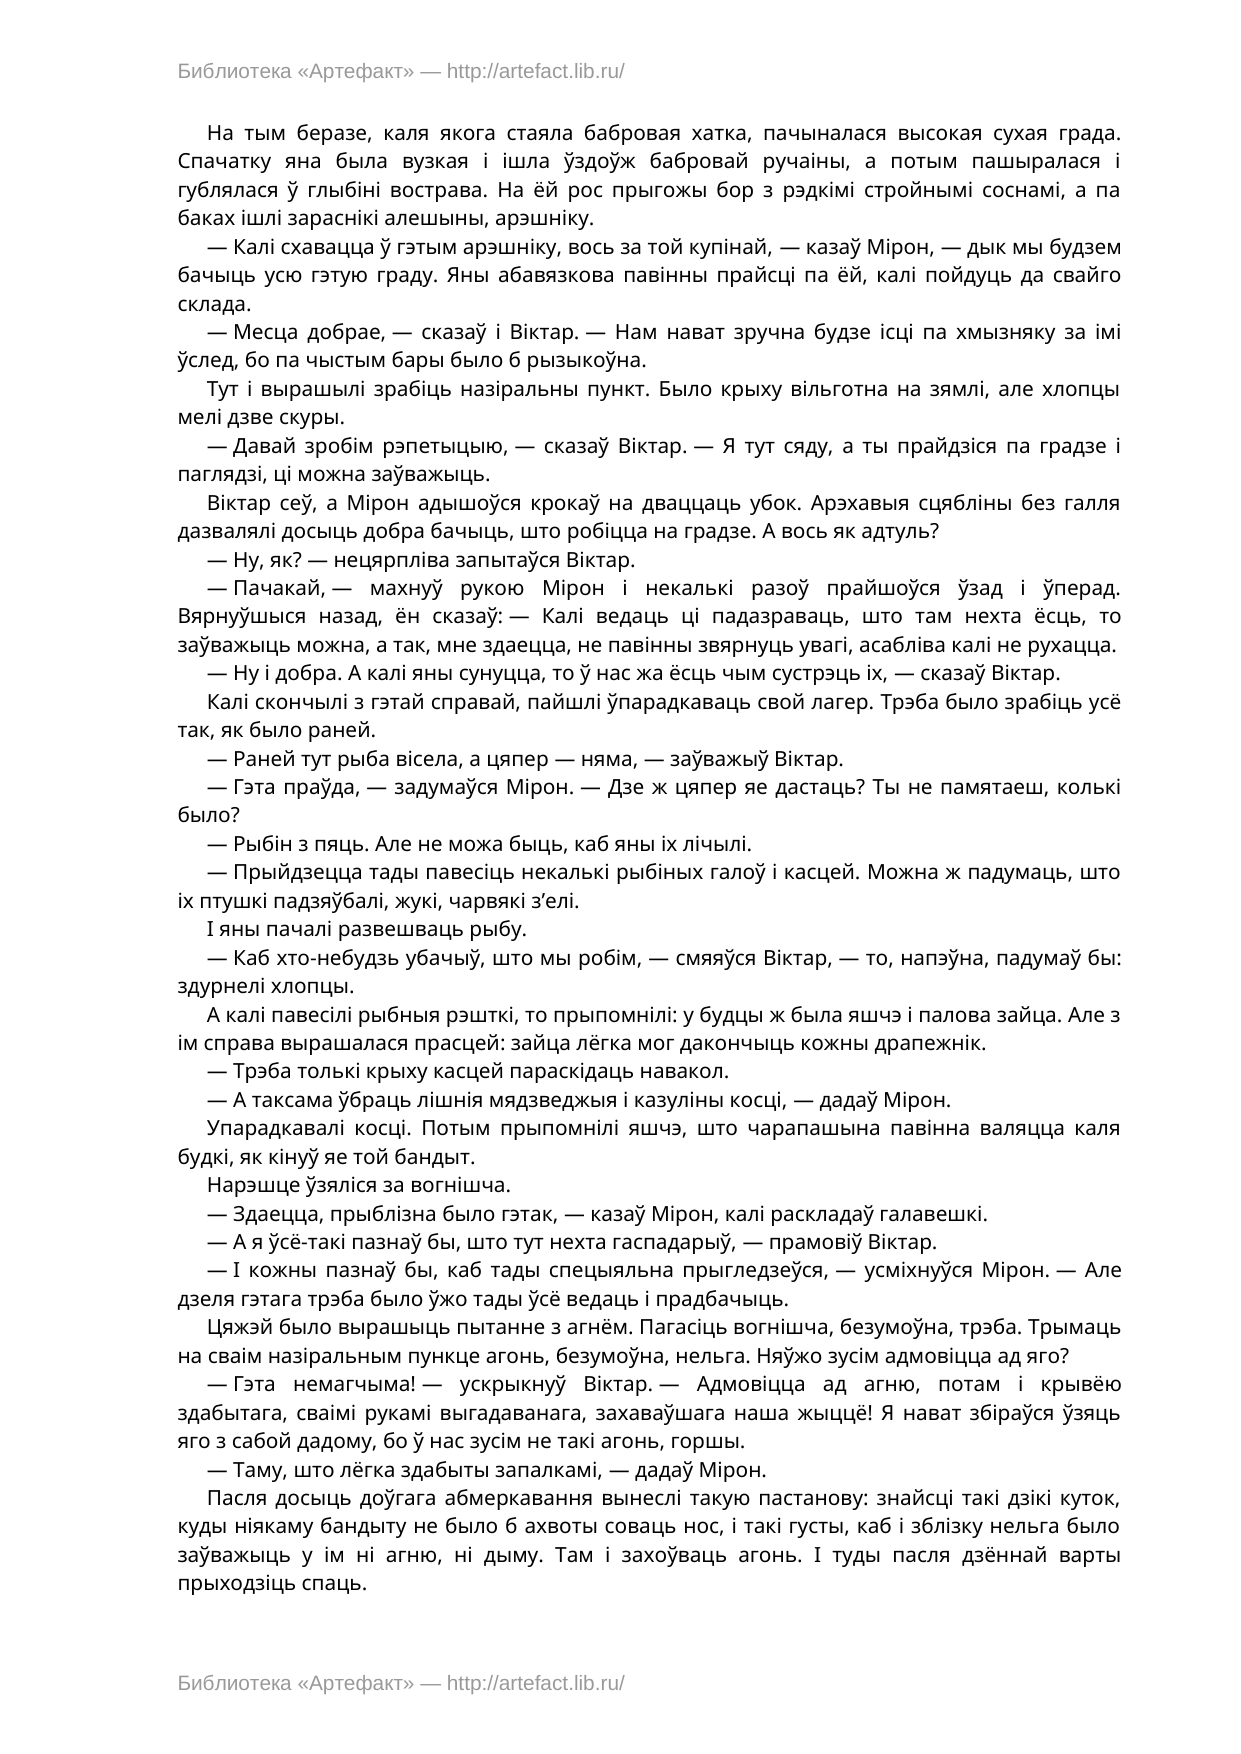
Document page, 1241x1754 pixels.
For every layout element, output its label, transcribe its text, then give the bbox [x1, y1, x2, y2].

text — А таксама ўбраць лішнія мядзведжыя і казуліны косці, — дадаў Мірон. [177, 1085, 1122, 1113]
text — Месца добрае, — сказаў і Віктар. — Нам нават зручна будзе ісці па хмызняку за імі ўслед, бо па чыстым бары было б рызыкоўна. [177, 317, 1122, 374]
text — Ну, як? — нецярпліва запытаўся Віктар. [177, 545, 1122, 573]
text — Давай зробім рэпетыцыю, — сказаў Віктар. — Я тут сяду, а ты прайдзіся па градзе і паглядзі, ці можна заўважыць. [177, 431, 1122, 488]
text — Прыйдзецца тады павесіць некалькі рыбіных галоў і касцей. Можна ж падумаць, што іх птушкі падзяўбалі, жукі, чарвякі з’елі. [177, 857, 1122, 914]
text — Пачакай, — махнуў рукою Мірон і некалькі разоў прайшоўся ўзад і ўперад. Вярнуўшыся назад, ён сказаў: — Калі ведаць ці падазраваць, што там нехта ёсць, то заўважыць можна, а так, мне здаецца, не павінны звярнуць увагі, асабліва калі не рухацца. [177, 573, 1122, 658]
text — А я ўсё-такі пазнаў бы, што тут нехта гаспадарыў, — прамовіў Віктар. [177, 1227, 1122, 1256]
text — Таму, што лёгка здабыты запалкамі, — дадаў Мірон. [177, 1455, 1122, 1483]
text Цяжэй было вырашыць пытанне з агнём. Пагасіць вогнішча, безумоўна, трэба. Трымаць на сваім назіральным пункце агонь, безумоўна, нельга. Няўжо зусім адмовіцца ад яго? [177, 1312, 1122, 1369]
text — Раней тут рыба вісела, а цяпер — няма, — заўважыў Віктар. [177, 744, 1122, 772]
text Тут і вырашылі зрабіць назіральны пункт. Было крыху вільготна на зямлі, але хлопцы мелі дзве скуры. [177, 374, 1122, 431]
text — Здаецца, прыблізна было гэтак, — казаў Мірон, калі раскладаў галавешкі. [177, 1199, 1122, 1227]
text Упарадкавалі косці. Потым прыпомнілі яшчэ, што чарапашына павінна валяцца каля будкі, як кінуў яе той бандыт. [177, 1113, 1122, 1170]
text А калі павесілі рыбныя рэшткі, то прыпомнілі: у будцы ж была яшчэ і палова зайца. Але з ім справа вырашалася прасцей: зайца лёгка мог дакончыць кожны драпежнік. [177, 1000, 1122, 1057]
text На тым беразе, каля якога стаяла бабровая хатка, пачыналася высокая сухая града. Спачатку яна была вузкая і ішла ўздоўж бабровай ручаіны, а потым пашыралася і гублялася ў глыбіні вострава. На ёй рос прыгожы бор з рэдкімі стройнымі соснамі, а па баках ішлі зараснікі алешыны, арэшніку. [177, 118, 1122, 232]
text — Калі схавацца ў гэтым арэшніку, вось за той купінай, — казаў Мірон, — дык мы будзем бачыць усю гэтую граду. Яны абавязкова павінны прайсці па ёй, калі пойдуць да свайго склада. [177, 232, 1122, 317]
text — Каб хто-небудзь убачыў, што мы робім, — смяяўся Віктар, — то, напэўна, падумаў бы: здурнелі хлопцы. [177, 943, 1122, 1000]
text Віктар сеў, а Мірон адышоўся крокаў на дваццаць убок. Арэхавыя сцябліны без галля дазвалялі досыць добра бачыць, што робіцца на градзе. А вось як адтуль? [177, 488, 1122, 545]
text Пасля досыць доўгага абмеркавання вынеслі такую пастанову: знайсці такі дзікі куток, куды ніякаму бандыту не было б ахвоты соваць нос, і такі густы, каб і зблізку нельга было заўважыць у ім ні агню, ні дыму. Там і захоўваць агонь. І туды пасля дзённай варты прыходзіць спаць. [177, 1483, 1122, 1597]
text І яны пачалі развешваць рыбу. [177, 914, 1122, 943]
text Калі скончылі з гэтай справай, пайшлі ўпарадкаваць свой лагер. Трэба было зрабіць усё так, як было раней. [177, 687, 1122, 744]
text — І кожны пазнаў бы, каб тады спецыяльна прыгледзеўся, — усміхнуўся Мірон. — Але дзеля гэтага трэба было ўжо тады ўсё ведаць і прадбачыць. [177, 1256, 1122, 1312]
text Нарэшце ўзяліся за вогнішча. [177, 1170, 1122, 1199]
text — Рыбін з пяць. Але не можа быць, каб яны іх лічылі. [177, 829, 1122, 857]
text — Трэба толькі крыху касцей параскідаць навакол. [177, 1057, 1122, 1085]
text — Гэта праўда, — задумаўся Мірон. — Дзе ж цяпер яе дастаць? Ты не памятаеш, колькі было? [177, 772, 1122, 829]
text — Гэта немагчыма! — ускрыкнуў Віктар. — Адмовіцца ад агню, потам і крывёю здабытага, сваімі рукамі выгадаванага, захаваўшага наша жыццё! Я нават збіраўся ўзяць яго з сабой дадому, бо ў нас зусім не такі агонь, горшы. [177, 1369, 1122, 1455]
text — Ну і добра. А калі яны сунуцца, то ў нас жа ёсць чым сустрэць іх, — сказаў Віктар. [177, 658, 1122, 687]
